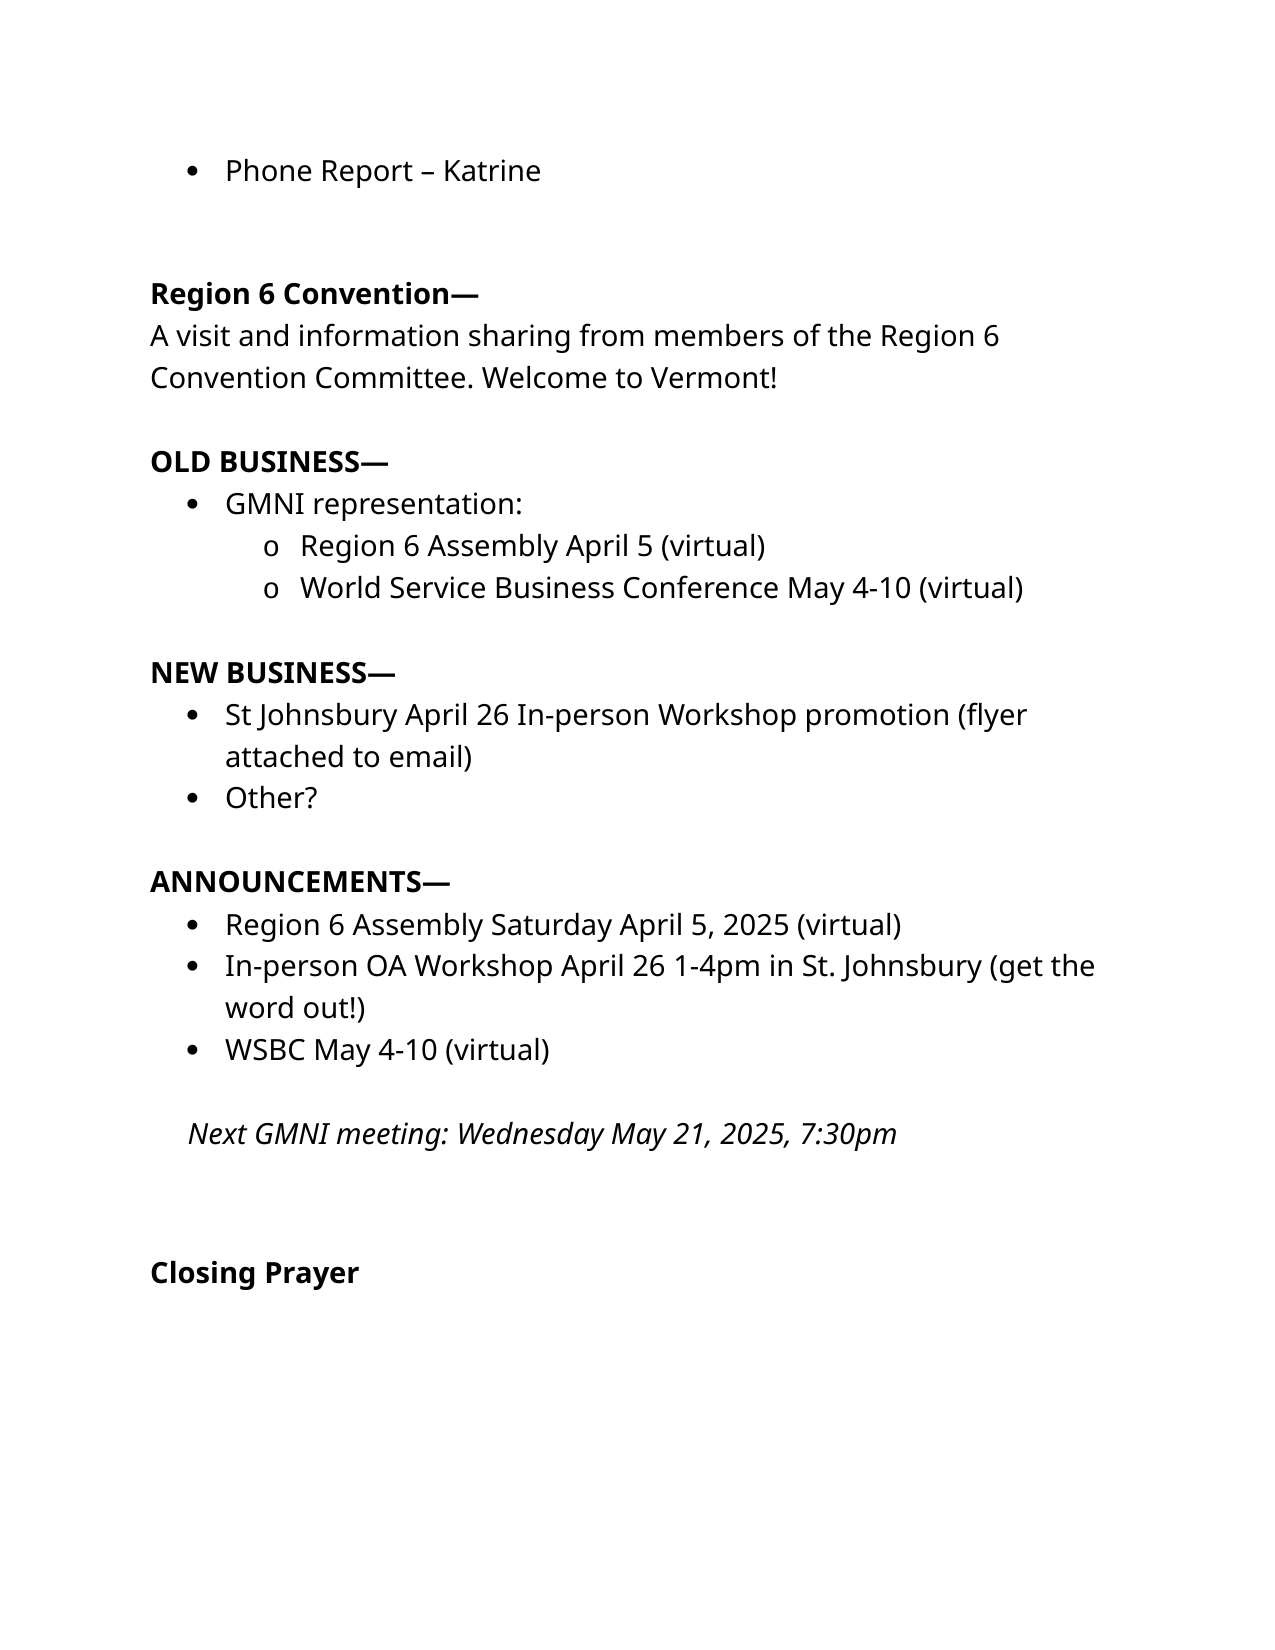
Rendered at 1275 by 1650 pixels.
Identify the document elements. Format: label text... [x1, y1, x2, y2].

text Next GMNI meeting: Wednesday May 21, 2025, 7:30pm [187, 1114, 1125, 1153]
text OLD BUSINESS— [150, 442, 1125, 481]
text NEW BUSINESS— [150, 652, 1125, 692]
text Region 6 Convention— [150, 274, 1125, 313]
text ANNOUNCEMENTS— [150, 862, 1125, 901]
list GMNI representation: [187, 483, 1125, 523]
list Region 6 Assembly April 5 (virtual) [262, 526, 1125, 565]
list Other? [187, 778, 1125, 817]
list In-person OA Workshop April 26 1-4pm in St. Johnsbury (get the word out!) [187, 946, 1125, 1027]
list Region 6 Assembly Saturday April 5, 2025 (virtual) [187, 904, 1125, 943]
list Phone Report – Katrine [187, 150, 1125, 190]
text A visit and information sharing from members of the Region 6 Convention Committee. Welcome to Vermont! [150, 316, 1125, 397]
list St Johnsbury April 26 In-person Workshop promotion (flyer attached to email) [187, 694, 1125, 776]
text Closing Prayer [150, 1252, 1125, 1292]
list World Service Business Conference May 4-10 (virtual) [262, 568, 1125, 608]
list WSBC May 4-10 (virtual) [187, 1030, 1125, 1069]
